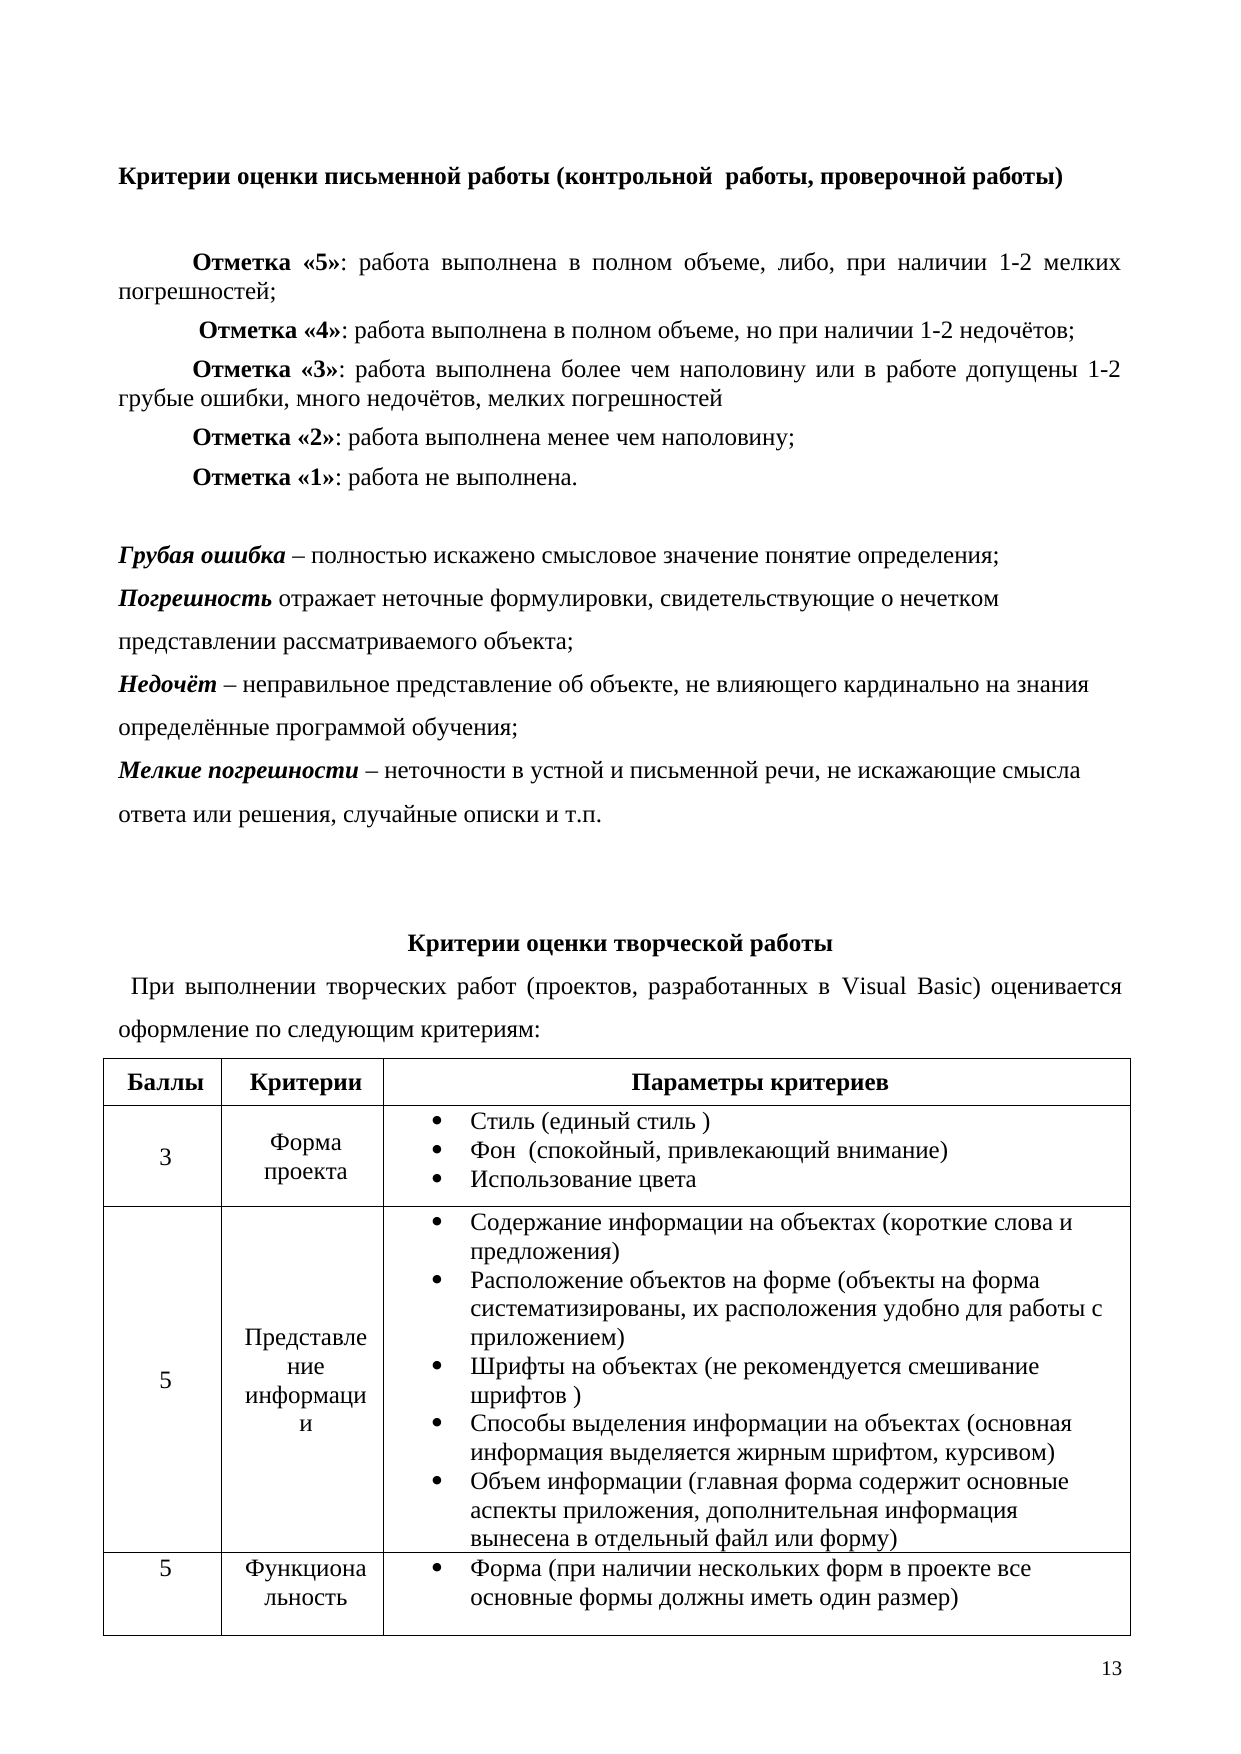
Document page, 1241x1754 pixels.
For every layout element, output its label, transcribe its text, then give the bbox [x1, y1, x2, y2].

subtitle Критерии оценки письменной работы (контрольной работы, проверочной работы) [118, 161, 1122, 190]
text Отметка «1»: работа не выполнена. [118, 462, 1122, 490]
table_cell 5 [104, 1553, 221, 1635]
table_header Баллы [104, 1059, 221, 1105]
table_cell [384, 1553, 1130, 1635]
table_cell Форма проекта [222, 1106, 383, 1206]
text При выполнении творческих работ (проектов, разработанных в Visual Basic) оценивается оформление по следующим критериям: [118, 971, 1122, 1043]
table_cell Содержание информации на объектах (короткие слова и предложения) Расположение объектов на форме (объекты на форма систематизированы, их расположения удобно для работы с приложением) Шрифты на объектах (не рекомендуется смешивание шрифтов ) Способы выделения информации на объектах (основная информация выделяется жирным шрифтом, курсивом) Объем информации (главная форма содержит основные аспекты приложения, дополнительная информация вынесена в отдельный файл или форму) [384, 1207, 1130, 1552]
table_cell Представление информации [222, 1207, 383, 1552]
table_header Параметры критериев [384, 1059, 1130, 1105]
text Грубая ошибка – полностью искажено смысловое значение понятие определения; Погрешность отражает неточные формулировки, свидетельствующие о нечетком представлении рассматриваемого объекта; Недочёт – неправильное представление об объекте, не влияющего кардинально на знания определённые программой обучения; Мелкие погрешности – неточности в устной и письменной речи, не искажающие смысла ответа или решения, случайные описки и т.п. [118, 540, 1122, 827]
text Отметка «5»: работа выполнена в полном объеме, либо, при наличии 1-2 мелких погрешностей; [118, 247, 1122, 305]
text Отметка «2»: работа выполнена менее чем наполовину; [118, 422, 1122, 451]
table_header Критерии [222, 1059, 383, 1105]
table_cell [222, 1553, 383, 1635]
text Отметка «3»: работа выполнена более чем наполовину или в работе допущены 1-2 грубые ошибки, много недочётов, мелких погрешностей [118, 354, 1122, 412]
table_cell Стиль (единый стиль ) Фон (спокойный, привлекающий внимание) Использование цвета [384, 1106, 1130, 1206]
text Критерии оценки творческой работы [118, 928, 1122, 957]
table_cell 3 [104, 1106, 221, 1206]
table_cell 5 [104, 1207, 221, 1552]
text Отметка «4»: работа выполнена в полном объеме, но при наличии 1-2 недочётов; [118, 315, 1122, 344]
